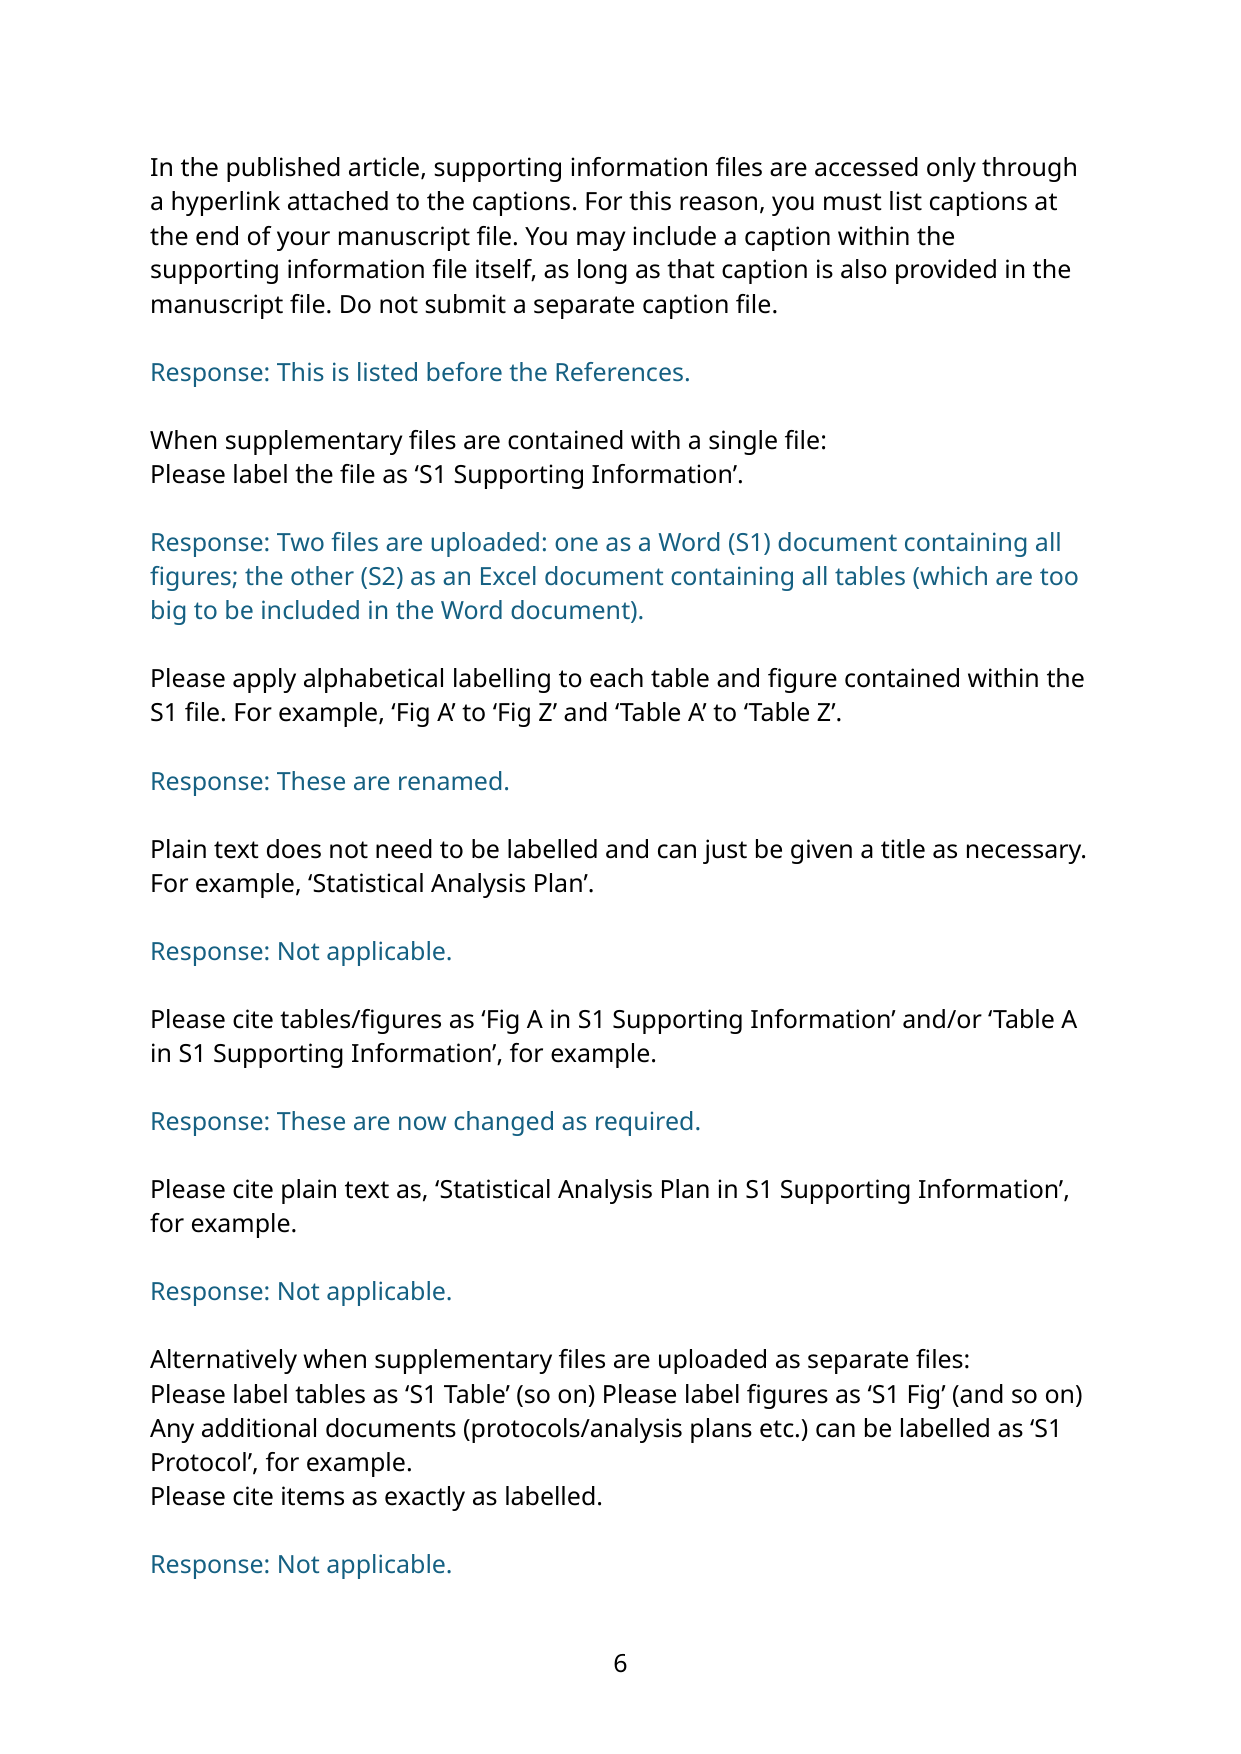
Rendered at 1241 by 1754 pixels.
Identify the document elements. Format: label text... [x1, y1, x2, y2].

text Please apply alphabetical labelling to each table and figure contained within the S1 file. For example, ‘Fig A’ to ‘Fig Z’ and ‘Table A’ to ‘Table Z’. [150, 661, 1090, 729]
text When supplementary files are contained with a single file: [150, 422, 1090, 457]
text Alternatively when supplementary files are uploaded as separate files: [150, 1342, 1090, 1376]
text Please label tables as ‘S1 Table’ (so on) Please label figures as ‘S1 Fig’ (and so on) Any additional documents (protocols/analysis plans etc.) can be labelled as ‘S1 Protocol’, for example. [150, 1376, 1090, 1478]
text Plain text does not need to be labelled and can just be given a title as necessary. For example, ‘Statistical Analysis Plan’. [150, 831, 1090, 899]
text Response: This is listed before the References. [150, 354, 1090, 388]
text Response: Not applicable. [150, 933, 1090, 967]
text Response: Two files are uploaded: one as a Word (S1) document containing all figures; the other (S2) as an Excel document containing all tables (which are too big to be included in the Word document). [150, 525, 1090, 627]
text Response: Not applicable. [150, 1547, 1090, 1581]
text Response: These are now changed as required. [150, 1104, 1090, 1138]
text In the published article, supporting information files are accessed only through a hyperlink attached to the captions. For this reason, you must list captions at the end of your manuscript file. You may include a caption within the supporting information file itself, as long as that caption is also provided in the manuscript file. Do not submit a separate caption file. [150, 150, 1090, 320]
text Please cite plain text as, ‘Statistical Analysis Plan in S1 Supporting Information’, for example. [150, 1172, 1090, 1240]
text Response: These are renamed. [150, 763, 1090, 797]
text Response: Not applicable. [150, 1274, 1090, 1308]
text Please label the file as ‘S1 Supporting Information’. [150, 457, 1090, 491]
text Please cite items as exactly as labelled. [150, 1478, 1090, 1512]
text Please cite tables/figures as ‘Fig A in S1 Supporting Information’ and/or ‘Table A in S1 Supporting Information’, for example. [150, 1002, 1090, 1070]
